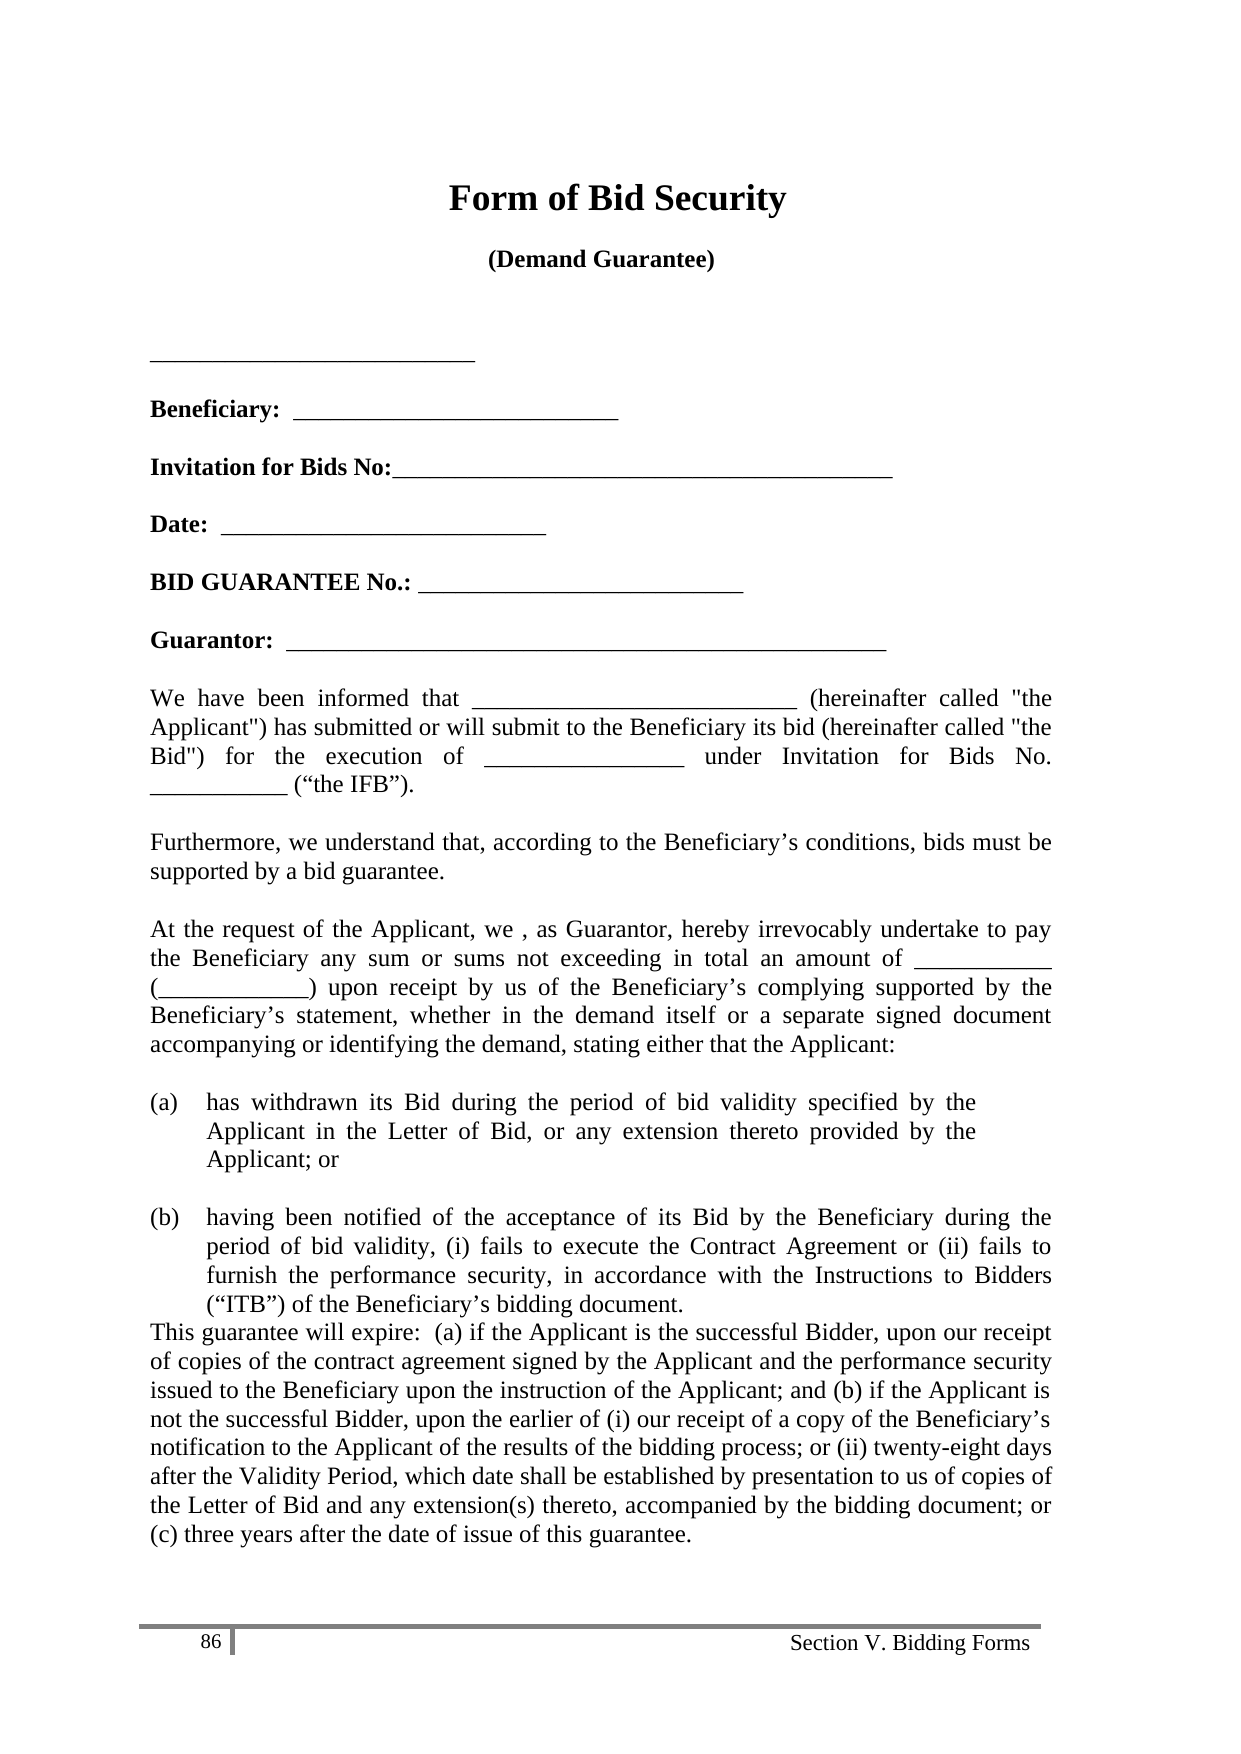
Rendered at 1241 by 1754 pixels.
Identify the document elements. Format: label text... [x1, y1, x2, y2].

text (Demand Guarantee) [150, 244, 1053, 272]
text At the request of the Applicant, we , as Guarantor, hereby irrevocably undertake to pay the Beneficiary any sum or sums not exceeding in total an amount of ___________ (____________) upon receipt by us of the Beneficiary’s complying supported by the Beneficiary’s statement, whether in the demand itself or a separate signed document accompanying or identifying the demand, stating either that the Applicant: [150, 914, 1053, 1058]
text This guarantee will expire: (a) if the Applicant is the successful Bidder, upon our receipt of copies of the contract agreement signed by the Applicant and the performance security issued to the Beneficiary upon the instruction of the Applicant; and (b) if the Applicant is not the successful Bidder, upon the earlier of (i) our receipt of a copy of the Beneficiary’s notification to the Applicant of the results of the bidding process; or (ii) twenty-eight days after the Validity Period, which date shall be established by presentation to us of copies of the Letter of Bid and any extension(s) thereto, accompanied by the bidding document; or (c) three years after the date of issue of this guarantee. [150, 1317, 1053, 1547]
text __________________________ [150, 336, 1053, 364]
text We have been informed that __________________________ (hereinafter called "the Applicant") has submitted or will submit to the Beneficiary its bid (hereinafter called "the Bid") for the execution of ________________ under Invitation for Bids No. ___________ (“the IFB”). [150, 683, 1053, 798]
text Date: __________________________ [150, 509, 1053, 538]
text Invitation for Bids No:________________________________________ [150, 452, 1053, 480]
text Beneficiary: __________________________ [150, 394, 1053, 422]
text BID GUARANTEE No.: __________________________ [150, 567, 1053, 596]
text (b) having been notified of the acceptance of its Bid by the Beneficiary during the period of bid validity, (i) fails to execute the Contract Agreement or (ii) fails to furnish the performance security, in accordance with the Instructions to Bidders (“ITB”) of the Beneficiary’s bidding document. [150, 1202, 1053, 1317]
text Furthermore, we understand that, according to the Beneficiary’s conditions, bids must be supported by a bid guarantee. [150, 827, 1053, 885]
text Guarantor: ________________________________________________ [150, 625, 1053, 654]
text (a) has withdrawn its Bid during the period of bid validity specified by the Applicant in the Letter of Bid, or any extension thereto provided by the Applicant; or [150, 1087, 978, 1173]
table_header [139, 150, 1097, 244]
